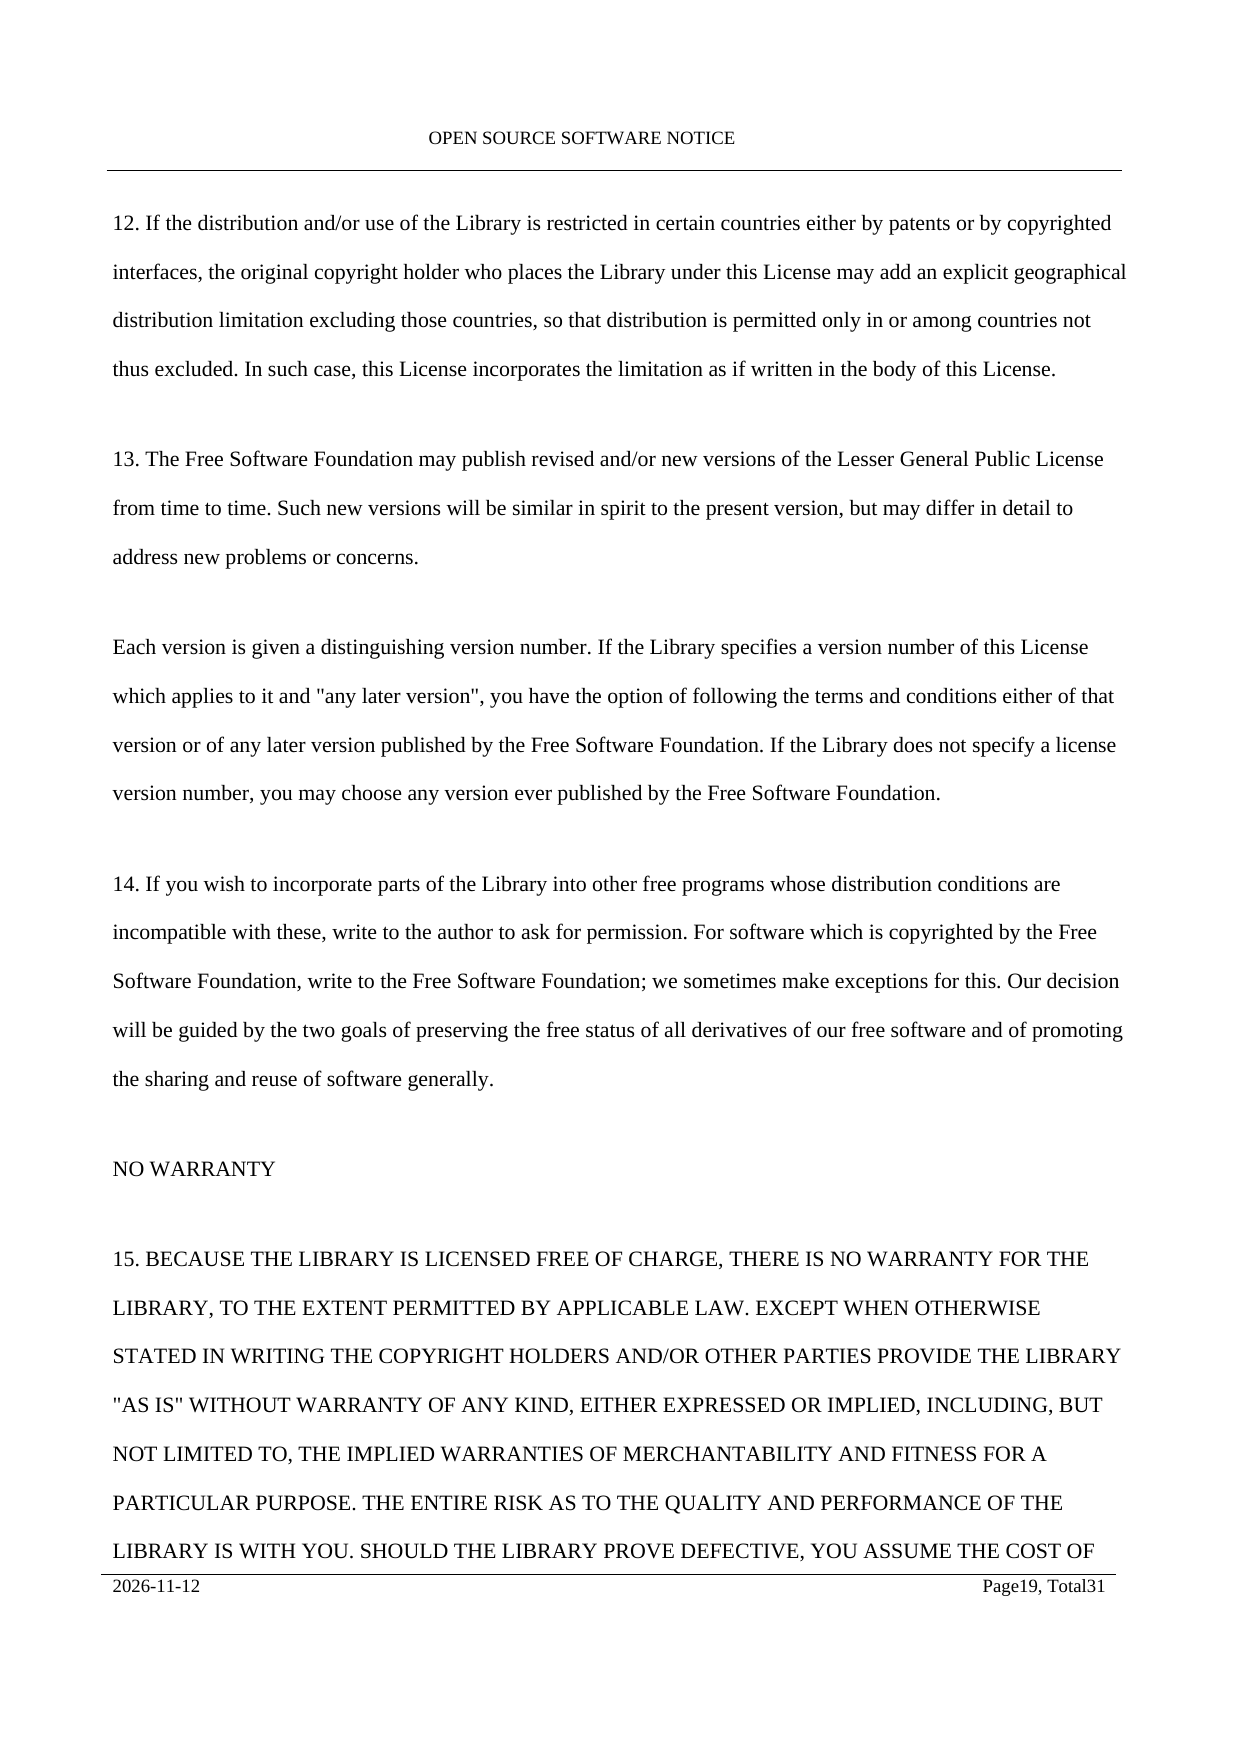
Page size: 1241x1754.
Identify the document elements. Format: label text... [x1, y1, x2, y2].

text Each version is given a distinguishing version number. If the Library specifies a version number of this License which applies to it and "any later version", you have the option of following the terms and conditions either of that version or of any later version published by the Free Software Foundation. If the Library does not specify a license version number, you may choose any version ever published by the Free Software Foundation. [112, 631, 1128, 809]
text 12. If the distribution and/or use of the Library is restricted in certain countries either by patents or by copyrighted interfaces, the original copyright holder who places the Library under this License may add an explicit geographical distribution limitation excluding those countries, so that distribution is permitted only in or among countries not thus excluded. In such case, this License incorporates the limitation as if written in the body of this License. [112, 206, 1128, 385]
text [112, 1242, 1128, 1567]
text 13. The Free Software Foundation may publish revised and/or new versions of the Lesser General Public License from time to time. Such new versions will be similar in spirit to the present version, but may differ in detail to address new problems or concerns. [112, 443, 1128, 573]
text 14. If you wish to incorporate parts of the Library into other free programs whose distribution conditions are incompatible with these, write to the author to ask for permission. For software which is copyrighted by the Free Software Foundation, write to the Free Software Foundation; we sometimes make exceptions for this. Our decision will be guided by the two goals of preserving the free status of all derivatives of our free software and of promoting the sharing and reuse of software generally. [112, 867, 1128, 1094]
text NO WARRANTY [112, 1152, 1128, 1185]
